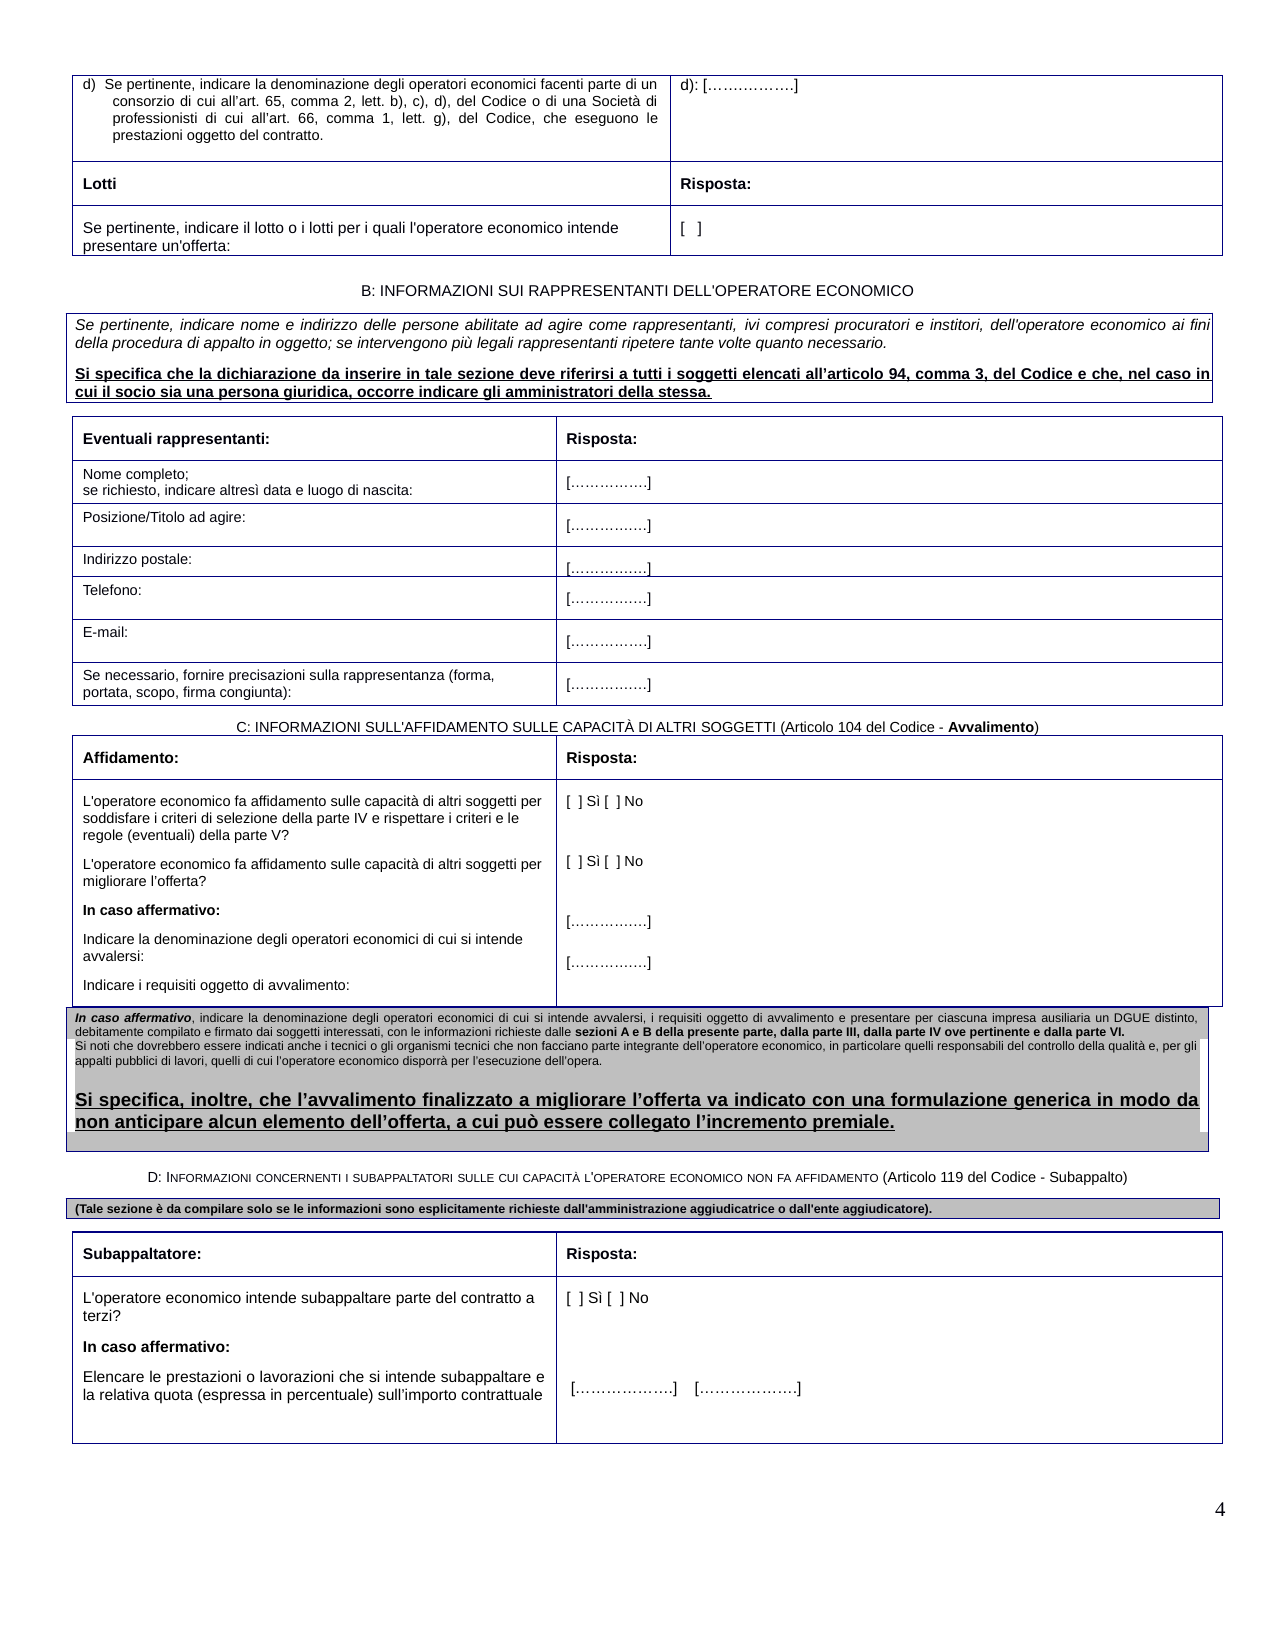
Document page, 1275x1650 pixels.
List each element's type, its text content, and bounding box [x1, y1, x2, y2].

table_header Risposta: [557, 417, 1222, 460]
table_cell L'operatore economico fa affidamento sulle capacità di altri soggetti per soddisfare i criteri di selezione della parte IV e rispettare i criteri e le regole (eventuali) della parte V? L'operatore economico fa affidamento sulle capacità di altri soggetti per migliorare l’offerta? In caso affermativo: Indicare la denominazione degli operatori economici di cui si intende avvalersi: Indicare i requisiti oggetto di avvalimento: [73, 780, 556, 1006]
table_cell [ ] [671, 206, 1222, 255]
table_cell Posizione/Titolo ad agire: [73, 504, 556, 546]
table_cell Risposta: [671, 162, 1222, 205]
table_cell E-mail: [73, 620, 556, 662]
table_cell Se necessario, fornire precisazioni sulla rappresentanza (forma, portata, scopo, firma congiunta): [73, 663, 556, 705]
text Si noti che dovrebbero essere indicati anche i tecnici o gli organismi tecnici che non facciano parte integrante dell’operatore economico, in particolare quelli responsabili del controllo della qualità e, per gli appalti pubblici di lavori, quelli di cui l’operatore economico disporrà per l’esecuzione dell’opera. [75, 1039, 1200, 1068]
text In caso affermativo, indicare la denominazione degli operatori economici di cui si intende avvalersi, i requisiti oggetto di avvalimento e presentare per ciascuna impresa ausiliaria un DGUE distinto, debitamente compilato e firmato dai soggetti interessati, con le informazioni richieste dalle sezioni A e B della presente parte, dalla parte III, dalla parte IV ove pertinente e dalla parte VI. [67, 1008, 1208, 1039]
title (Tale sezione è da compilare solo se le informazioni sono esplicitamente richieste dall'amministrazione aggiudicatrice o dall'ente aggiudicatore). [67, 1199, 1219, 1218]
table_cell L'operatore economico intende subappaltare parte del contratto a terzi? In caso affermativo: Elencare le prestazioni o lavorazioni che si intende subappaltare e la relativa quota (espressa in percentuale) sull’importo contrattuale [73, 1277, 556, 1443]
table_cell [671, 76, 1222, 161]
table_header Risposta: [557, 736, 1222, 779]
table_header Subappaltatore: [73, 1233, 556, 1276]
table_header Risposta: [557, 1233, 1222, 1276]
table_header Affidamento: [73, 736, 556, 779]
table_cell Nome completo; se richiesto, indicare altresì data e luogo di nascita: [73, 461, 556, 503]
table_cell […………….] [557, 620, 1222, 662]
text Se pertinente, indicare nome e indirizzo delle persone abilitate ad agire come rappresentanti, ivi compresi procuratori e institori, dell'operatore economico ai fini della procedura di appalto in oggetto; se intervengono più legali rappresentanti ripetere tante volte quanto necessario. [67, 314, 1212, 352]
table_cell [………….…] [557, 547, 1222, 576]
table_cell [………….…] [557, 577, 1222, 619]
table_cell [………….…] [557, 663, 1222, 705]
text Si specifica che la dichiarazione da inserire in tale sezione deve riferirsi a tutti i soggetti elencati all’articolo 94, comma 3, del Codice e che, nel caso in cui il socio sia una persona giuridica, occorre indicare gli amministratori della stessa. [67, 361, 1212, 402]
table_cell Se pertinente, indicare il lotto o i lotti per i quali l'operatore economico intende presentare un'offerta: [73, 206, 670, 255]
table_header Eventuali rappresentanti: [73, 417, 556, 460]
table_cell [ ] Sì [ ] No [ ] Sì [ ] No [………….…] [………….…] [557, 780, 1222, 1006]
text Si specifica, inoltre, che l’avvalimento finalizzato a migliorare l’offerta va indicato con una formulazione generica in modo da non anticipare alcun elemento dell’offerta, a cui può essere collegato l’incremento premiale. [75, 1089, 1200, 1108]
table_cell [73, 76, 670, 161]
table_cell [………….…] [557, 504, 1222, 546]
table_cell [ ] Sì [ ] No [……………….] [……………….] [557, 1277, 1222, 1443]
table_cell […………….] [557, 461, 1222, 503]
table_cell Lotti [73, 162, 670, 205]
title B: Informazioni sui rappresentanti dell'operatore economico [75, 282, 1200, 300]
table_cell Indirizzo postale: [73, 547, 556, 576]
title C: Informazioni sull'affidamento SULLE Capacità di altri soggetti (Articolo 104 del Codice - Avvalimento) [75, 718, 1200, 735]
text Si specifica, inoltre, che l’avvalimento finalizzato a migliorare l’offerta va indicato con una formulazione generica in modo da non anticipare alcun elemento dell’offerta, a cui può essere collegato l’incremento premiale. [75, 1109, 1200, 1129]
table_cell Telefono: [73, 577, 556, 619]
title D: Informazioni concernenti i subappaltatori sulle cui capacità l'operatore economico non fa affidamento (Articolo 119 del Codice - Subappalto) [75, 1169, 1200, 1186]
